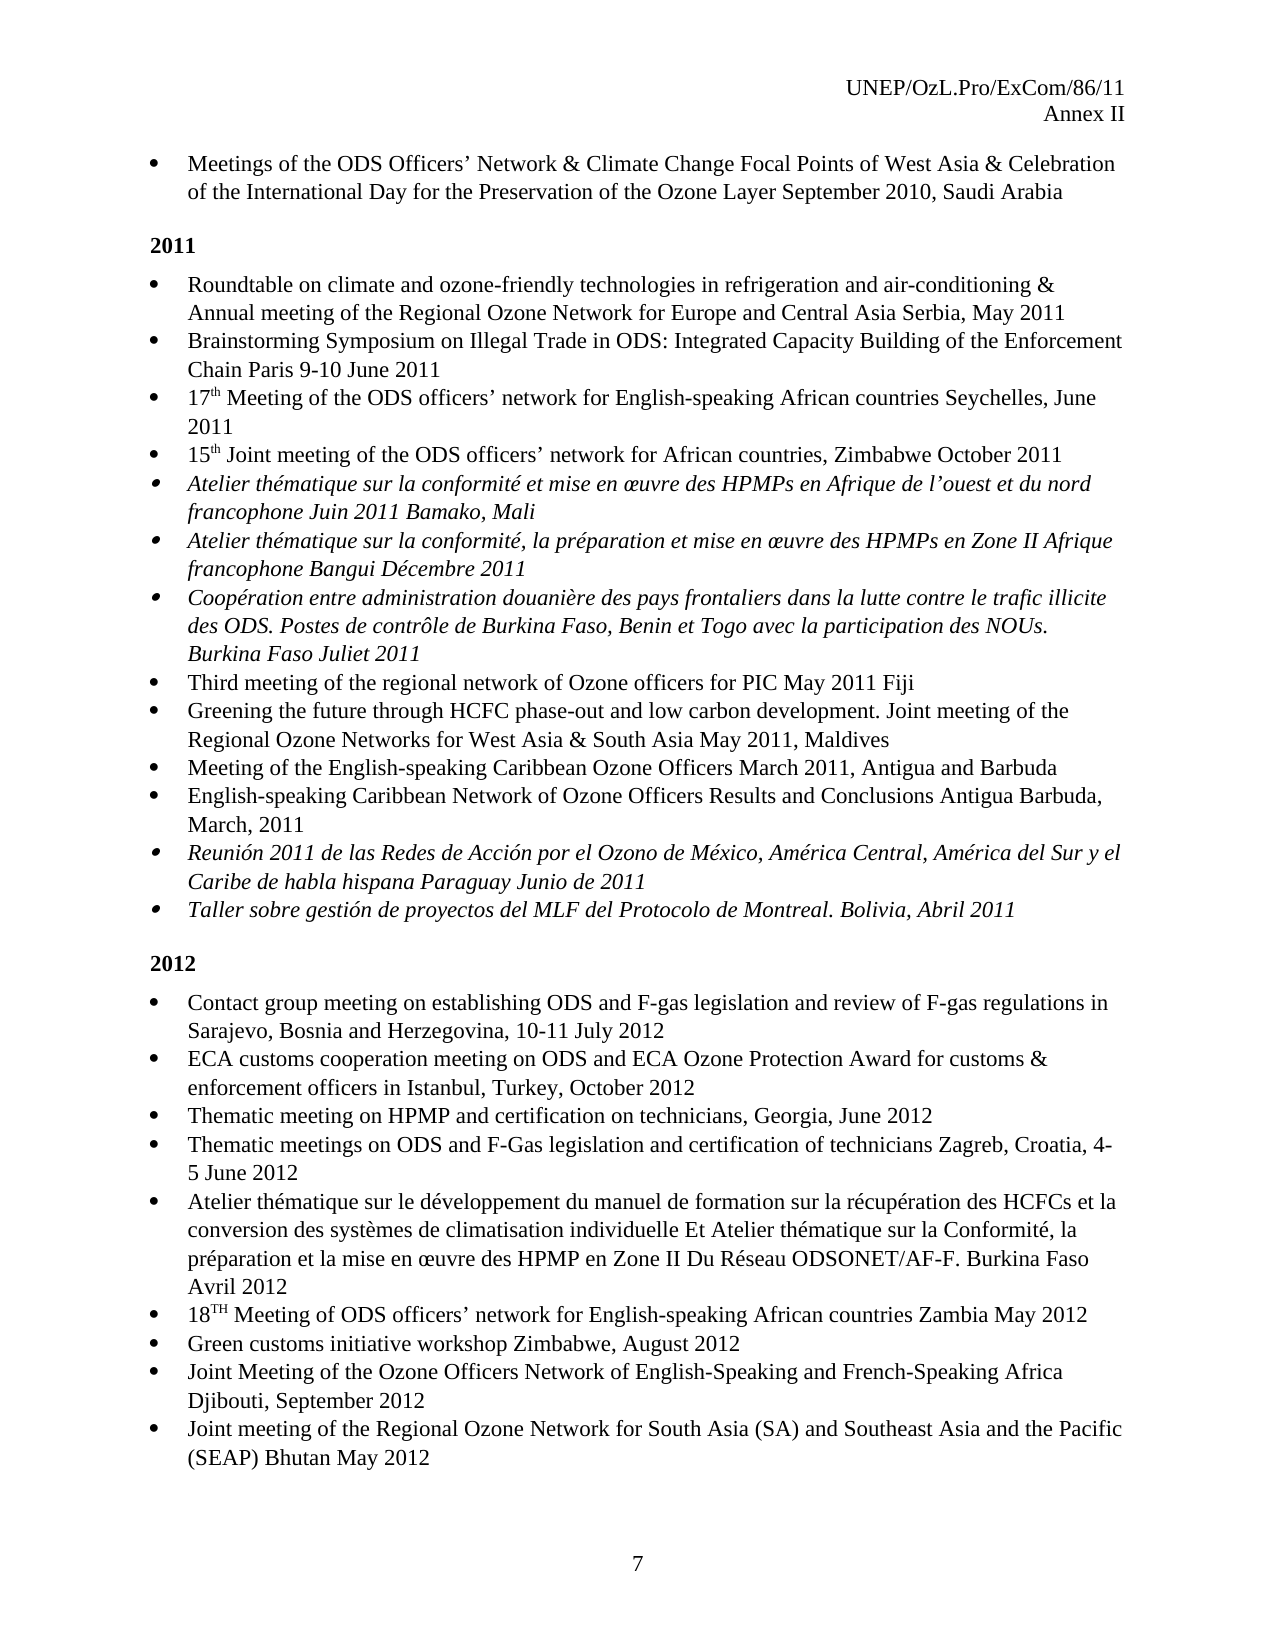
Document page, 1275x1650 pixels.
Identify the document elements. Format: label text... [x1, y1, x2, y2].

list Taller sobre gestión de proyectos del MLF del Protocolo de Montreal. Bolivia, Abril 2011 [150, 896, 1125, 923]
list Atelier thématique sur la conformité, la préparation et mise en œuvre des HPMPs en Zone II Afrique francophone Bangui Décembre 2011 [150, 527, 1125, 581]
list Thematic meetings on ODS and F-Gas legislation and certification of technicians Zagreb, Croatia, 4-5 June 2012 [150, 1131, 1125, 1186]
list Green customs initiative workshop Zimbabwe, August 2012 [150, 1330, 1125, 1356]
list Meetings of the ODS Officers’ Network & Climate Change Focal Points of West Asia & Celebration of the International Day for the Preservation of the Ozone Layer September 2010, Saudi Arabia [150, 150, 1125, 205]
text 2011 [150, 232, 1125, 258]
list Brainstorming Symposium on Illegal Trade in ODS: Integrated Capacity Building of the Enforcement Chain Paris 9-10 June 2011 [150, 328, 1125, 382]
list Thematic meeting on HPMP and certification on technicians, Georgia, June 2012 [150, 1102, 1125, 1129]
list English-speaking Caribbean Network of Ozone Officers Results and Conclusions Antigua Barbuda, March, 2011 [150, 783, 1125, 837]
list Reunión 2011 de las Redes de Acción por el Ozono de México, América Central, América del Sur y el Caribe de habla hispana Paraguay Junio de 2011 [150, 839, 1125, 894]
list Third meeting of the regional network of Ozone officers for PIC May 2011 Fiji [150, 669, 1125, 695]
list 15th Joint meeting of the ODS officers’ network for African countries, Zimbabwe October 2011 [150, 441, 1125, 468]
list Roundtable on climate and ozone-friendly technologies in refrigeration and air-conditioning & Annual meeting of the Regional Ozone Network for Europe and Central Asia Serbia, May 2011 [150, 271, 1125, 326]
list Meeting of the English-speaking Caribbean Ozone Officers March 2011, Antigua and Barbuda [150, 754, 1125, 781]
list Contact group meeting on establishing ODS and F-gas legislation and review of F-gas regulations in Sarajevo, Bosnia and Herzegovina, 10-11 July 2012 [150, 989, 1125, 1043]
list ECA customs cooperation meeting on ODS and ECA Ozone Protection Award for customs & enforcement officers in Istanbul, Turkey, October 2012 [150, 1046, 1125, 1100]
list 17th Meeting of the ODS officers’ network for English-speaking African countries Seychelles, June 2011 [150, 384, 1125, 439]
list 18TH Meeting of ODS officers’ network for English-speaking African countries Zambia May 2012 [150, 1301, 1125, 1328]
list Atelier thématique sur le développement du manuel de formation sur la récupération des HCFCs et la conversion des systèmes de climatisation individuelle Et Atelier thématique sur la Conformité, la préparation et la mise en œuvre des HPMP en Zone II Du Réseau ODSONET/AF-F. Burkina Faso Avril 2012 [150, 1188, 1125, 1299]
list Joint Meeting of the Ozone Officers Network of English-Speaking and French-Speaking Africa Djibouti, September 2012 [150, 1358, 1125, 1413]
text 2012 [150, 950, 1125, 976]
list Coopération entre administration douanière des pays frontaliers dans la lutte contre le trafic illicite des ODS. Postes de contrôle de Burkina Faso, Benin et Togo avec la participation des NOUs. Burkina Faso Juliet 2011 [150, 583, 1125, 667]
list Joint meeting of the Regional Ozone Network for South Asia (SA) and Southeast Asia and the Pacific (SEAP) Bhutan May 2012 [150, 1415, 1125, 1470]
list Atelier thématique sur la conformité et mise en œuvre des HPMPs en Afrique de l’ouest et du nord francophone Juin 2011 Bamako, Mali [150, 470, 1125, 524]
list Greening the future through HCFC phase-out and low carbon development. Joint meeting of the Regional Ozone Networks for West Asia & South Asia May 2011, Maldives [150, 697, 1125, 752]
